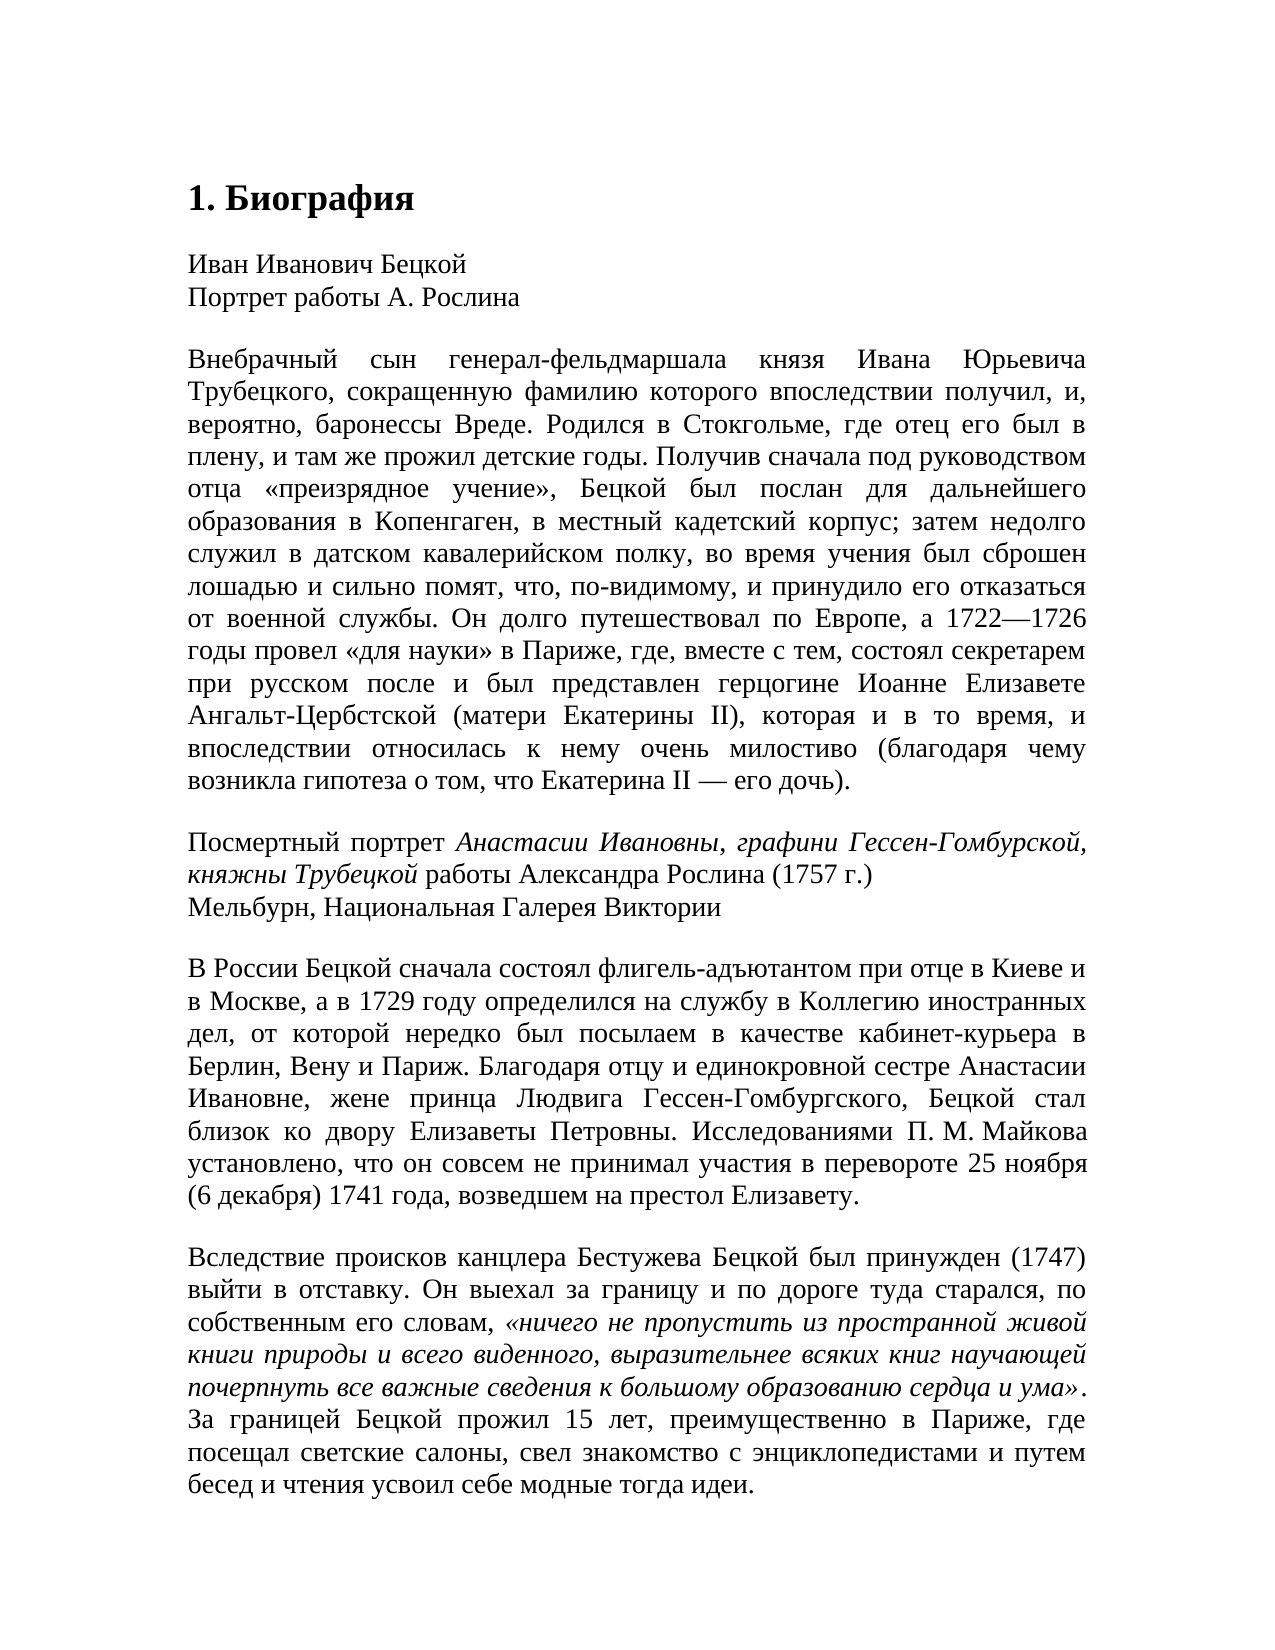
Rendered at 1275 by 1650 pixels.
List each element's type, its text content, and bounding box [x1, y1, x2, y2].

text Иван Иванович Бецкой Портрет работы А. Рослина [187, 248, 1087, 312]
list 1. Биография [187, 175, 1087, 218]
text Внебрачный сын генерал-фельдмаршала князя Ивана Юрьевича Трубецкого, сокращенную фамилию которого впоследствии получил, и, вероятно, баронессы Вреде. Родился в Стокгольме, где отец его был в плену, и там же прожил детские годы. Получив сначала под руководством отца «преизрядное учение», Бецкой был послан для дальнейшего образования в Копенгаген, в местный кадетский корпус; затем недолго служил в датском кавалерийском полку, во время учения был сброшен лошадью и сильно помят, что, по-видимому, и принудило его отказаться от военной службы. Он долго путешествовал по Европе, а 1722—1726 годы провел «для науки» в Париже, где, вместе с тем, состоял секретарем при русском после и был представлен герцогине Иоанне Елизавете Ангальт-Цербстской (матери Екатерины II), которая и в то время, и впоследствии относилась к нему очень милостиво (благодаря чему возникла гипотеза о том, что Екатерина II — его дочь). [187, 342, 1087, 795]
text Вследствие происков канцлера Бестужева Бецкой был принужден (1747) выйти в отставку. Он выехал за границу и по дороге туда старался, по собственным его словам, «ничего не пропустить из пространной живой книги природы и всего виденного, выразительнее всяких книг научающей почерпнуть все важные сведения к большому образованию сердца и ума». За границей Бецкой прожил 15 лет, преимущественно в Париже, где посещал светские салоны, свел знакомство с энциклопедистами и путем бесед и чтения усвоил себе модные тогда идеи. [187, 1240, 1087, 1499]
text В России Бецкой сначала состоял флигель-адъютантом при отце в Киеве и в Москве, а в 1729 году определился на службу в Коллегию иностранных дел, от которой нередко был посылаем в качестве кабинет-курьера в Берлин, Вену и Париж. Благодаря отцу и единокровной сестре Анастасии Ивановне, жене принца Людвига Гессен-Гомбургского, Бецкой стал близок ко двору Елизаветы Петровны. Исследованиями П. М. Майкова установлено, что он совсем не принимал участия в перевороте 25 ноября (6 декабря) 1741 года, возведшем на престол Елизавету. [187, 952, 1087, 1211]
text Посмертный портрет Анастасии Ивановны, графини Гессен-Гомбурской, княжны Трубецкой работы Александра Рослина (1757 г.) Мельбурн, Национальная Галерея Виктории [187, 825, 1087, 922]
